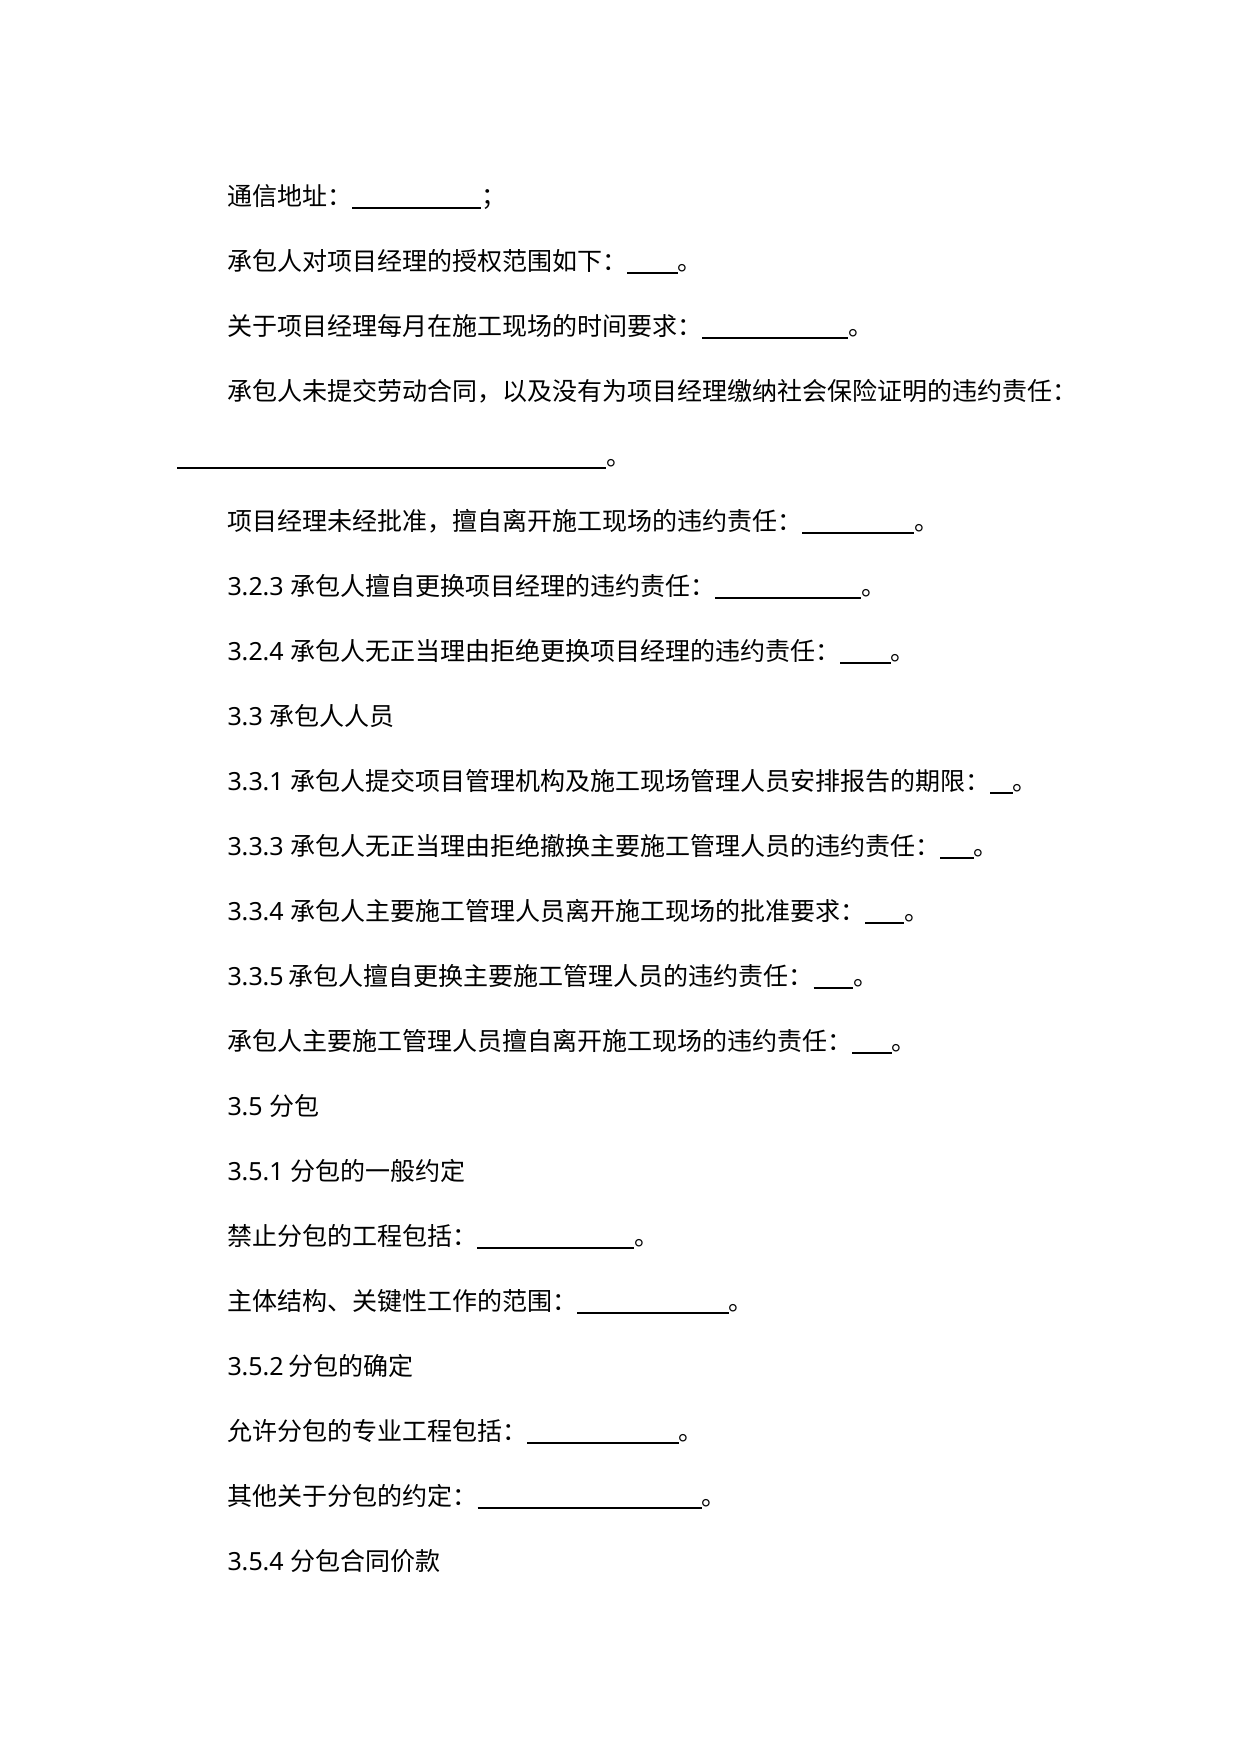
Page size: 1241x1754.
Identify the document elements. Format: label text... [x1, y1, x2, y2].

text 允许分包的专业工程包括： 。 [177, 1397, 1093, 1462]
text 3.3 承包人人员 [177, 682, 1093, 747]
text 3.3.3 承包人无正当理由拒绝撤换主要施工管理人员的违约责任： 。 [177, 812, 1093, 877]
text 其他关于分包的约定： 。 [177, 1462, 1093, 1527]
text 承包人主要施工管理人员擅自离开施工现场的违约责任： 。 [177, 1007, 1093, 1072]
text 承包人未提交劳动合同，以及没有为项目经理缴纳社会保险证明的违约责任： [177, 357, 1093, 422]
text 3.5 分包 [177, 1072, 1093, 1137]
text 3.5.4 分包合同价款 [177, 1527, 1093, 1592]
text 3.2.4 承包人无正当理由拒绝更换项目经理的违约责任： 。 [177, 617, 1093, 682]
text 3.3.1 承包人提交项目管理机构及施工现场管理人员安排报告的期限： 。 [177, 747, 1093, 812]
text 3.2.3 承包人擅自更换项目经理的违约责任： 。 [177, 552, 1093, 617]
text 禁止分包的工程包括： 。 [177, 1202, 1093, 1267]
text 3.3.4 承包人主要施工管理人员离开施工现场的批准要求： 。 [177, 877, 1093, 942]
text 关于项目经理每月在施工现场的时间要求： 。 [177, 292, 1093, 357]
text 承包人对项目经理的授权范围如下： 。 [177, 227, 1093, 292]
text 项目经理未经批准，擅自离开施工现场的违约责任： 。 [177, 487, 1093, 552]
text 3.5.2分包的确定 [177, 1332, 1093, 1397]
text 通信地址： ； [177, 162, 1093, 227]
text 主体结构、关键性工作的范围： 。 [177, 1267, 1093, 1332]
text 3.3.5承包人擅自更换主要施工管理人员的违约责任： 。 [177, 942, 1093, 1007]
text 。 [177, 422, 1093, 487]
text 3.5.1 分包的一般约定 [177, 1137, 1093, 1202]
